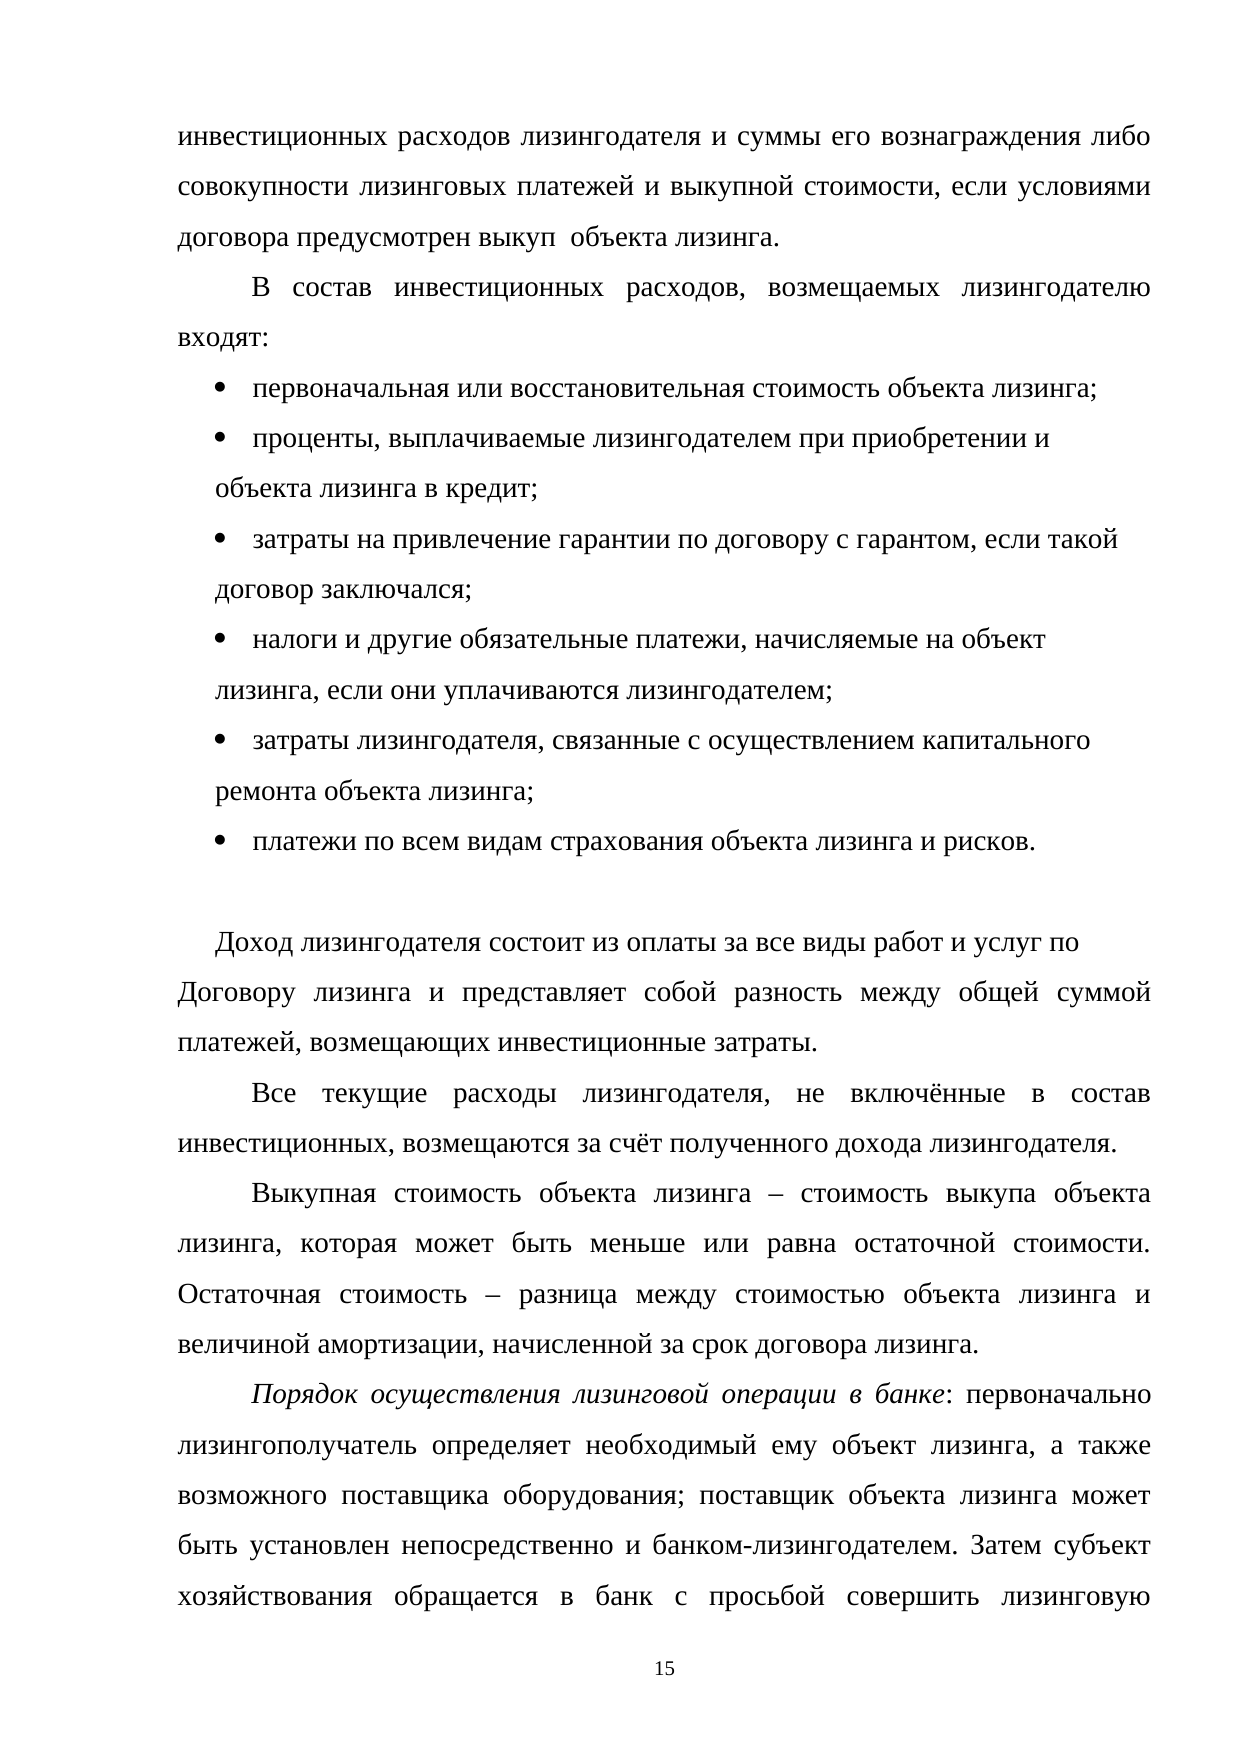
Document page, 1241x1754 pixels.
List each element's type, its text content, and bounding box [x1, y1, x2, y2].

list затраты лизингодателя, связанные с осуществлением капитального [215, 722, 1152, 756]
text ремонта объекта лизинга; [215, 773, 1152, 806]
text объекта лизинга в кредит; [215, 471, 1152, 504]
list первоначальная или восстановительная стоимость объекта лизинга; [215, 370, 1152, 403]
text договор заключался; [215, 571, 1152, 605]
text Выкупная стоимость объекта лизинга – стоимость выкупа объекта лизинга, которая может быть меньше или равна остаточной стоимости. Остаточная стоимость – разница между стоимостью объекта лизинга и величиной амортизации, начисленной за срок договора лизинга. [177, 1175, 1152, 1360]
text Договору лизинга и представляет собой разность между общей суммой платежей, возмещающих инвестиционные затраты. [177, 974, 1152, 1058]
text Доход лизингодателя состоит из оплаты за все виды работ и услуг по [215, 924, 1152, 957]
list платежи по всем видам страхования объекта лизинга и рисков. [215, 823, 1152, 857]
text В состав инвестиционных расходов, возмещаемых лизингодателю входят: [177, 269, 1152, 353]
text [177, 118, 1152, 252]
list проценты, выплачиваемые лизингодателем при приобретении и [215, 420, 1152, 454]
text лизинга, если они уплачиваются лизингодателем; [215, 672, 1152, 706]
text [177, 1377, 1152, 1611]
list налоги и другие обязательные платежи, начисляемые на объект [215, 622, 1152, 655]
text Все текущие расходы лизингодателя, не включённые в состав инвестиционных, возмещаются за счёт полученного дохода лизингодателя. [177, 1075, 1152, 1158]
list затраты на привлечение гарантии по договору с гарантом, если такой [215, 521, 1152, 554]
